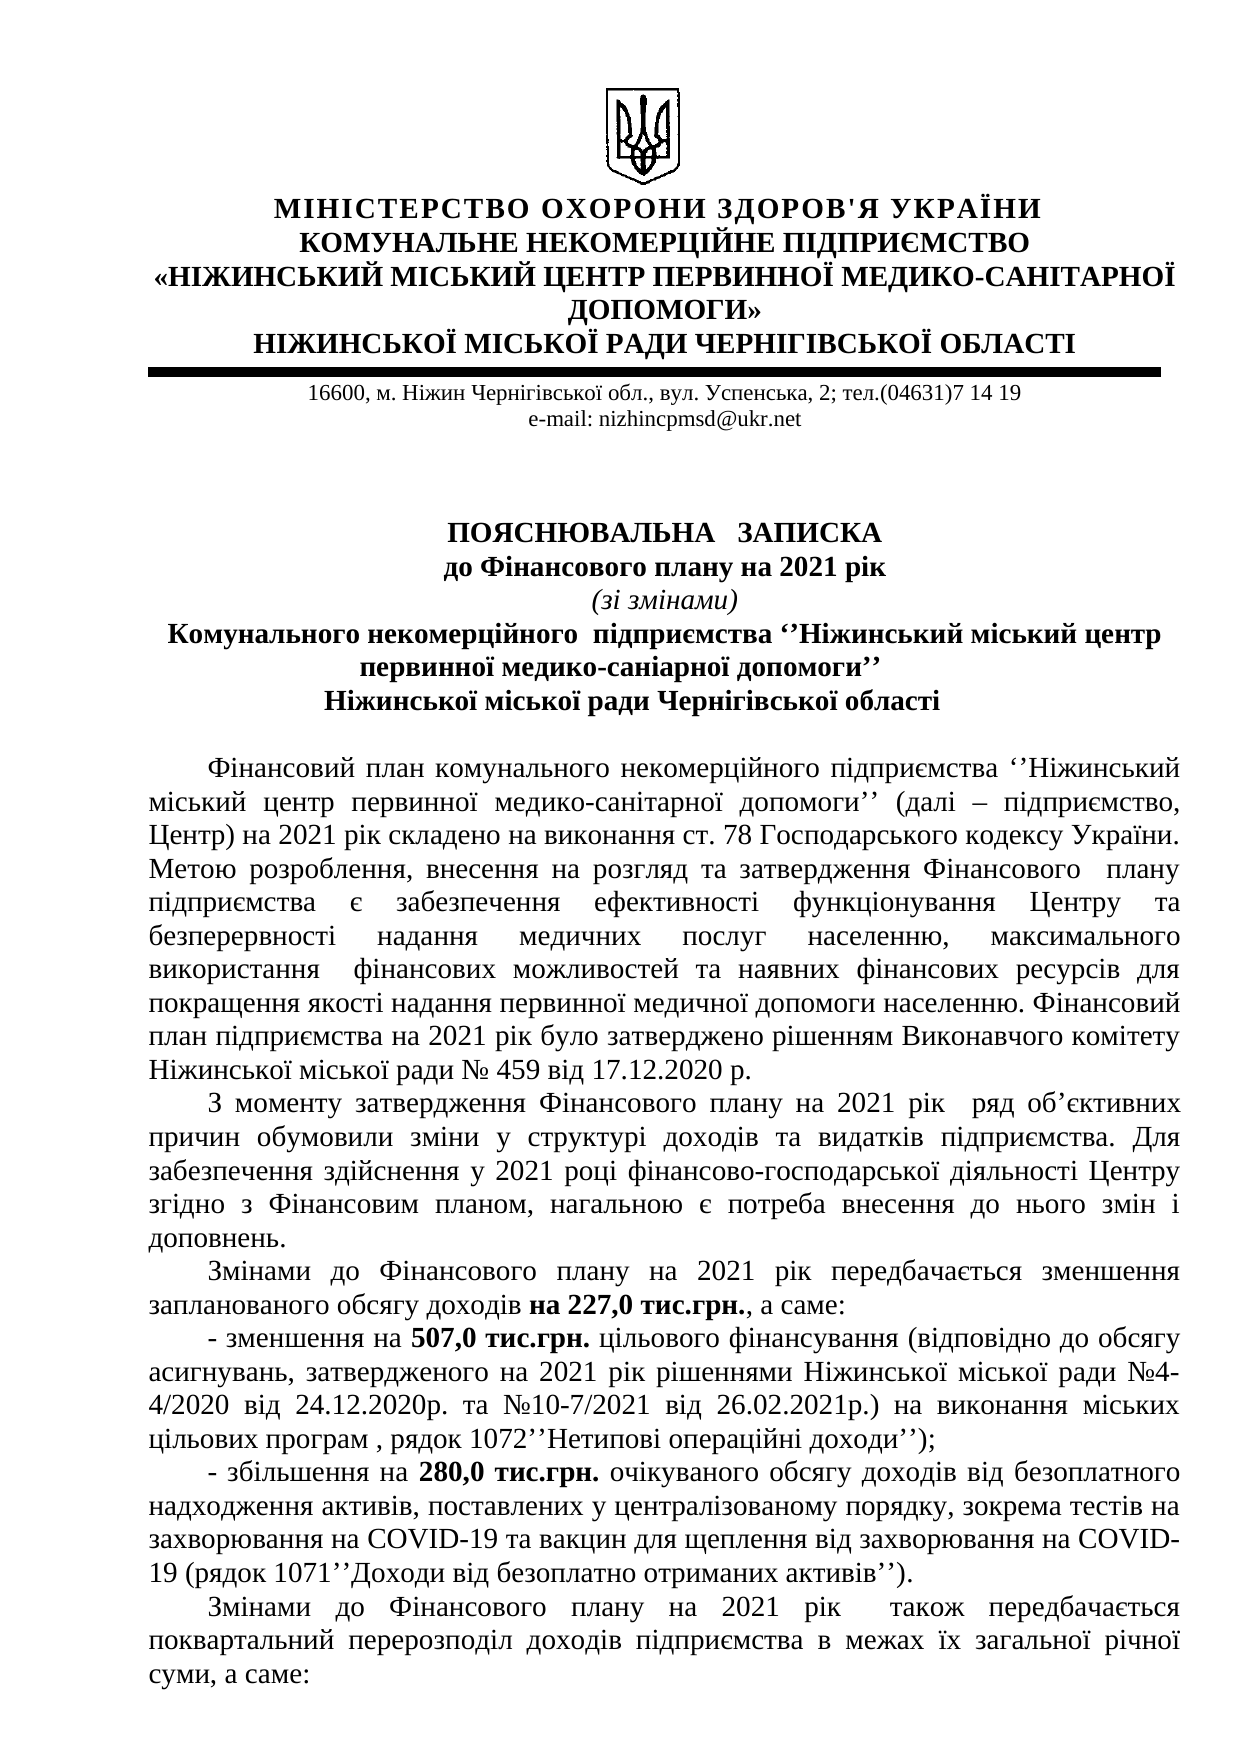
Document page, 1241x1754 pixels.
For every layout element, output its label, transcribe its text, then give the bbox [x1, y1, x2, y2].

text Комунального некомерційного підприємства ‘’Ніжинський міський центр первинної медико-саніарної допомоги’’ [59, 616, 1181, 683]
text (зі змінами) [59, 582, 1181, 616]
text Ніжинської міської ради Чернігівської області [148, 683, 1181, 717]
text НІЖИНСЬКОЇ МІСЬКОЇ РАДИ ЧЕРНІГІВСЬКОЇ ОБЛАСТІ [148, 326, 1181, 359]
text e-mail: nizhincpmsd@ukr.net [148, 405, 1181, 431]
text ПОЯСНЮВАЛЬНА ЗАПИСКА [59, 515, 1181, 549]
text 16600, м. Ніжин Чернігівської обл., вул. Успенська, 2; тел.(04631)7 14 19 [148, 378, 1181, 405]
picture [605, 88, 680, 192]
text Змінами до Фінансового плану на 2021 рік також передбачається поквартальний перерозподіл доходів підприємства в межах їх загальної річної суми, а саме: [148, 1589, 1181, 1689]
text - збільшення на 280,0 тис.грн. очікуваного обсягу доходів від безоплатного надходження активів, поставлених у централізованому порядку, зокрема тестів на захворювання на COVID-19 та вакцин для щеплення від захворювання на COVID-19 (рядок 1071’’Доходи від безоплатно отриманих активів’’). [148, 1454, 1181, 1589]
text Змінами до Фінансового плану на 2021 рік передбачається зменшення запланованого обсягу доходів на 227,0 тис.грн., а саме: [148, 1253, 1181, 1320]
text до Фінансового плану на 2021 рік [59, 549, 1181, 582]
text - зменшення на 507,0 тис.грн. цільового фінансування (відповідно до обсягу асигнувань, затвердженого на 2021 рік рішеннями Ніжинської міської ради №4-4/2020 від 24.12.2020р. та №10-7/2021 від 26.02.2021р.) на виконання міських цільових програм , рядок 1072’’Нетипові операційні доходи’’); [148, 1320, 1181, 1454]
text «НІЖИНСЬКИЙ МІСЬКИЙ ЦЕНТР ПЕРВИННОЇ МЕДИКО-САНІТАРНОЇ ДОПОМОГИ» [148, 259, 1181, 326]
text Фінансовий план комунального некомерційного підприємства ‘’Ніжинський міський центр первинної медико-санітарної допомоги’’ (далі – підприємство, Центр) на 2021 рік складено на виконання ст. 78 Господарського кодексу України. Метою розроблення, внесення на розгляд та затвердження Фінансового плану підприємства є забезпечення ефективності функціонування Центру та безперервності надання медичних послуг населенню, максимального використання фінансових можливостей та наявних фінансових ресурсів для покращення якості надання первинної медичної допомоги населенню. Фінансовий план підприємства на 2021 рік було затверджено рішенням Виконавчого комітету Ніжинської міської ради № 459 від 17.12.2020 р. [148, 750, 1181, 1086]
text КОМУНАЛЬНЕ НЕКОМЕРЦІЙНЕ ПІДПРИЄМСТВО [148, 225, 1181, 259]
text МІНІСТЕРСТВО ОХОРОНИ ЗДОРОВ'Я УКРАЇНИ [163, 192, 1152, 225]
text З моменту затвердження Фінансового плану на 2021 рік ряд об’єктивних причин обумовили зміни у структурі доходів та видатків підприємства. Для забезпечення здійснення у 2021 році фінансово-господарської діяльності Центру згідно з Фінансовим планом, нагальною є потреба внесення до нього змін і доповнень. [148, 1086, 1181, 1253]
